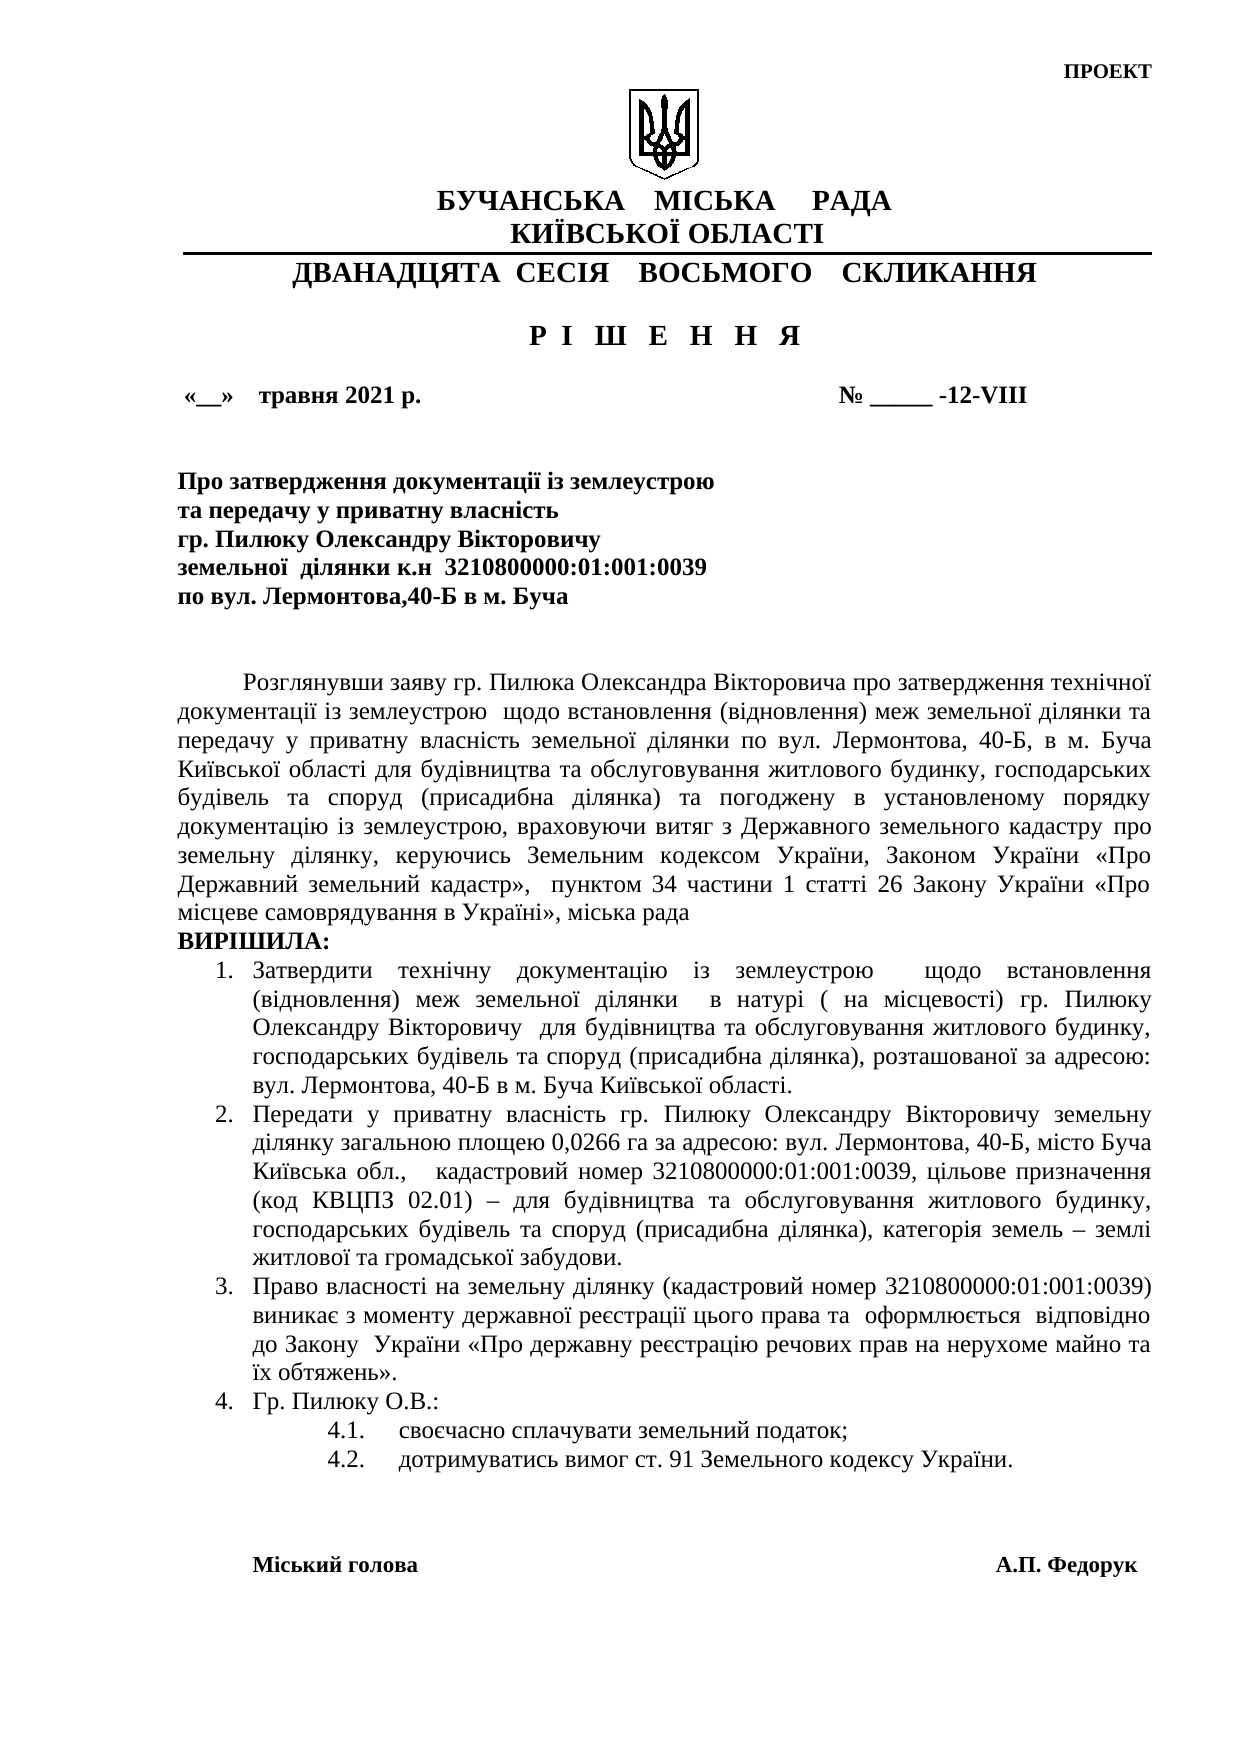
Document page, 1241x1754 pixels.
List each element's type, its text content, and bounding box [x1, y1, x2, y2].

list Міський голова А.П. Федорук [252, 1552, 1152, 1578]
text Про затвердження документації із землеустрою [177, 466, 1152, 495]
subtitle «__» травня 2021 р. № _____ -12-VIIІ [177, 380, 1152, 409]
text та передачу у приватну власність [177, 495, 1152, 524]
text гр. Пилюку Олександру Вікторовичу [177, 524, 1152, 552]
text БУЧАНСЬКА МІСЬКА РАДА [177, 183, 1152, 217]
list дотримуватись вимог ст. 91 Земельного кодексу України. [327, 1444, 1152, 1472]
text ВИРІШИЛА: [177, 926, 1152, 955]
list Право власності на земельну ділянку (кадастровий номер 3210800000:01:001:0039) виникає з моменту державної реєстрації цього права та оформлюється відповідно до Закону України «Про державну реєстрацію речових прав на нерухоме майно та їх обтяжень». [215, 1271, 1152, 1386]
subtitle Р І Ш Е Н Н Я [177, 318, 1152, 351]
subtitle ПРОЕКТ [177, 59, 1152, 83]
list Передати у приватну власність гр. Пилюку Олександру Вікторовичу земельну ділянку загальною площею 0,0266 га за адресою: вул. Лермонтова, 40-Б, місто Буча Київська обл., кадастровий номер 3210800000:01:001:0039, цільове призначення (код КВЦПЗ 02.01) – для будівництва та обслуговування житлового будинку, господарських будівель та споруд (присадибна ділянка), категорія земель – землі житлової та громадської забудови. [215, 1099, 1152, 1271]
list Затвердити технічну документацію із землеустрою щодо встановлення (відновлення) меж земельної ділянки в натурі ( на місцевості) гр. Пилюку Олександру Вікторовичу для будівництва та обслуговування житлового будинку, господарських будівель та споруд (присадибна ділянка), розташованої за адресою: вул. Лермонтова, 40-Б в м. Буча Київської області. [215, 955, 1152, 1099]
text Розглянувши заяву гр. Пилюка Олександра Вікторовича про затвердження технічної документації із землеустрою щодо встановлення (відновлення) меж земельної ділянки та передачу у приватну власність земельної ділянки по вул. Лермонтова, 40-Б, в м. Буча Київської області для будівництва та обслуговування житлового будинку, господарських будівель та споруд (присадибна ділянка) та погоджену в установленому порядку документацію із землеустрою, враховуючи витяг з Державного земельного кадастру про земельну ділянку, керуючись Земельним кодексом України, Законом України «Про Державний земельний кадастр», пунктом 34 частини 1 статті 26 Закону України «Про місцеве самоврядування в Україні», міська рада [177, 667, 1152, 926]
text ДВАНАДЦЯТА СЕСІЯ ВОСЬМОГО СКЛИКАННЯ [177, 255, 1152, 289]
list своєчасно сплачувати земельний податок; [327, 1415, 1152, 1444]
text земельної ділянки к.н 3210800000:01:001:0039 [177, 552, 1152, 581]
subtitle КИЇВСЬКОЇ ОБЛАСТІ [183, 217, 1152, 252]
list Гр. Пилюку О.В.: [215, 1386, 1152, 1415]
text по вул. Лермонтова,40-Б в м. Буча [177, 581, 1152, 610]
